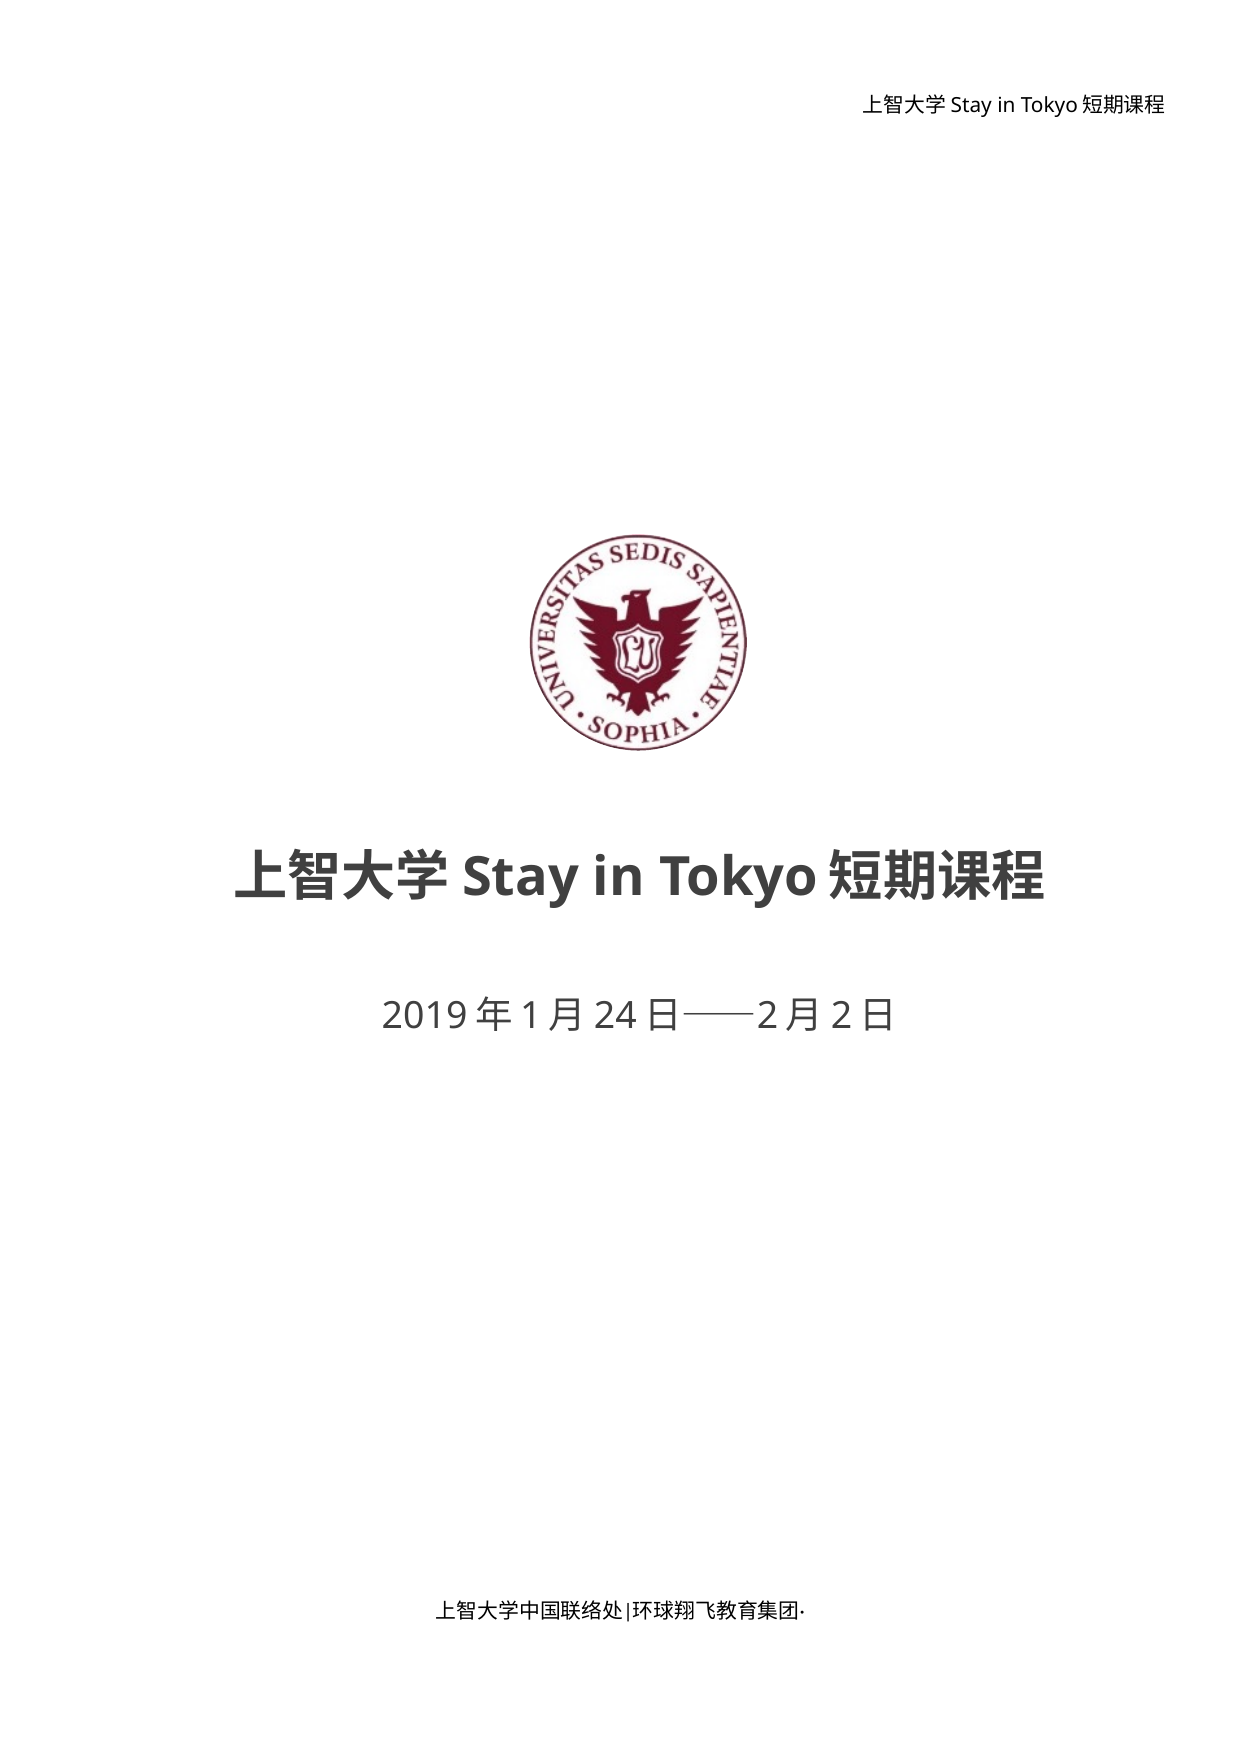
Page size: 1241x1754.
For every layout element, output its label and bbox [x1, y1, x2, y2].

picture [529, 534, 747, 751]
